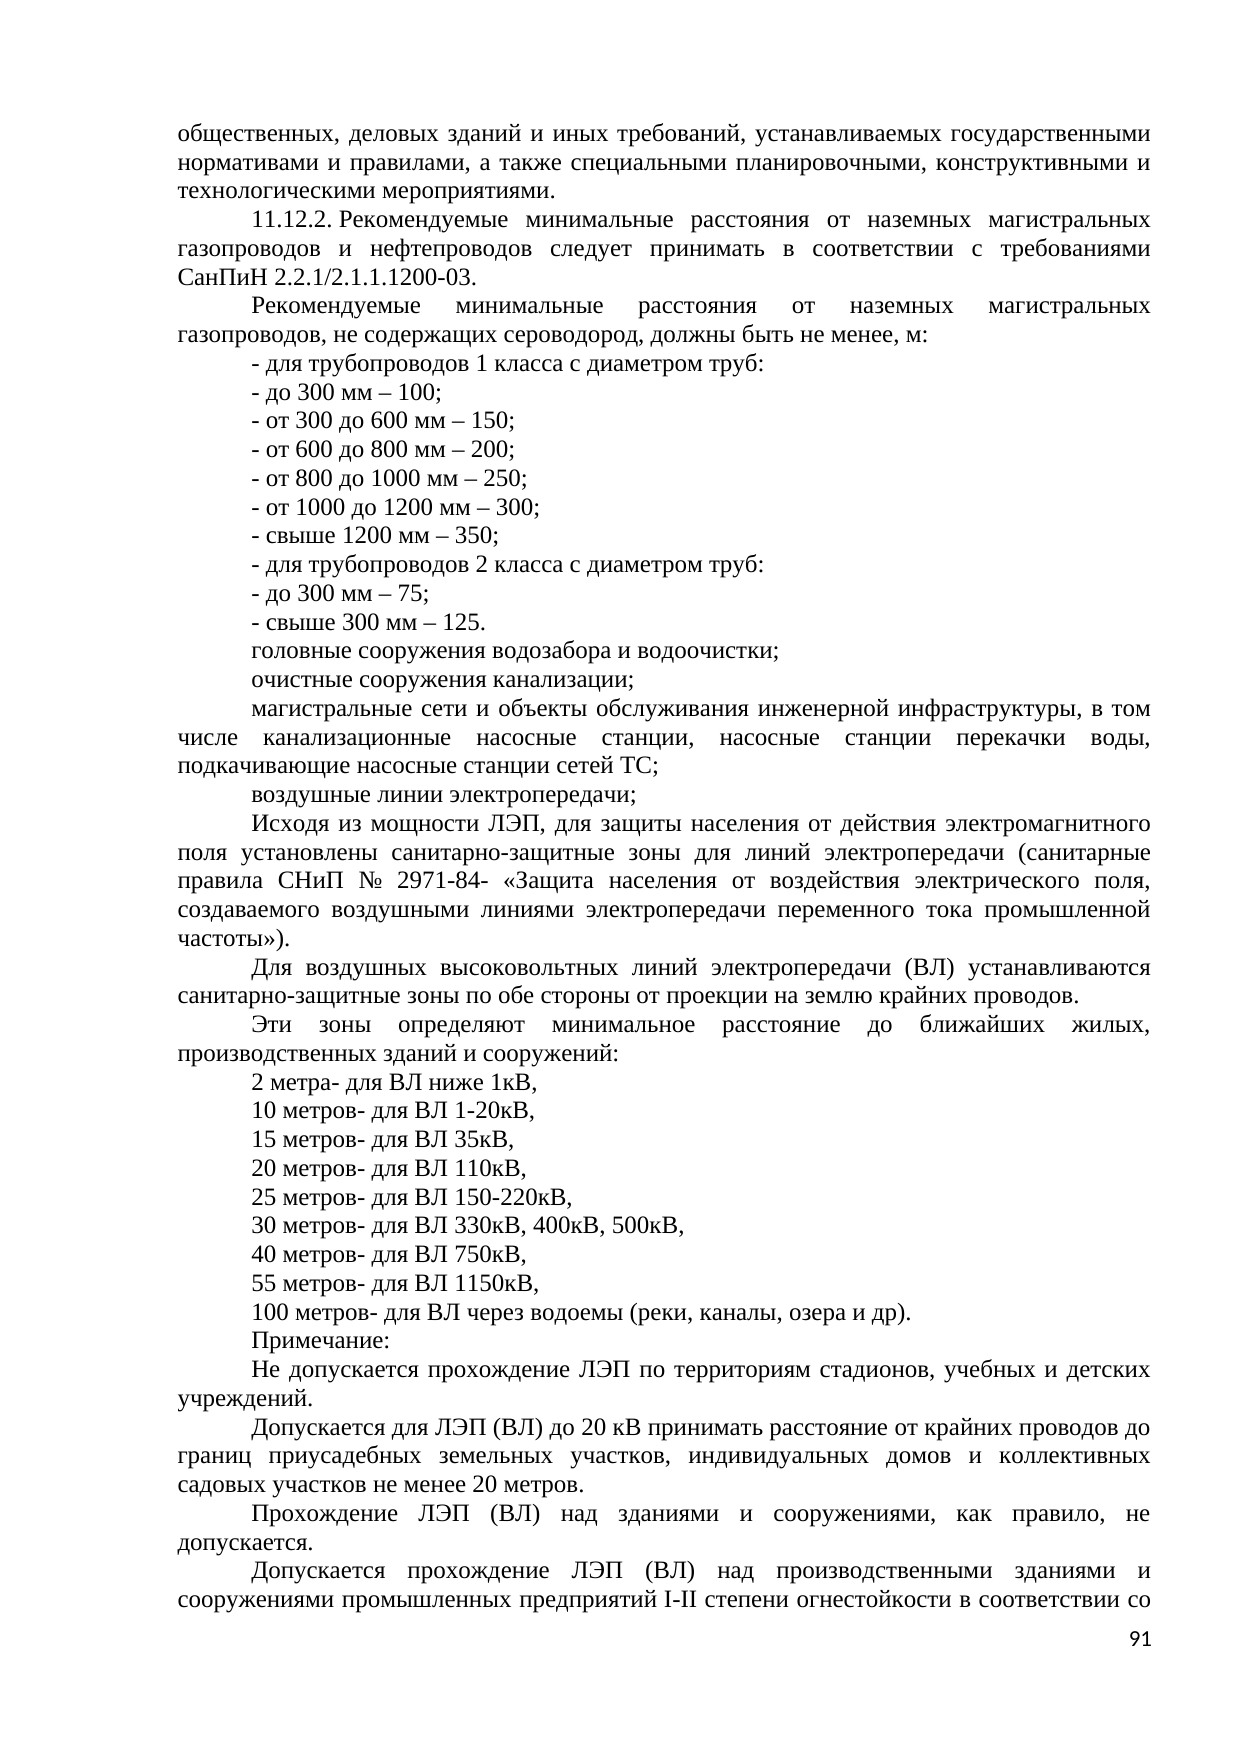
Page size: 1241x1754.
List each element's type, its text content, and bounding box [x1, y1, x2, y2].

text - для трубопроводов 1 класса с диаметром труб: [177, 348, 1152, 377]
text 11.12.2. Рекомендуемые минимальные расстояния от наземных магистральных газопроводов и нефтепроводов следует принимать в соответствии с требованиями СанПиН 2.2.1/2.1.1.1200-03. [177, 204, 1152, 291]
text - свыше 300 мм – 125. [177, 607, 1152, 636]
text Примечание: [177, 1326, 1152, 1354]
text Исходя из мощности ЛЭП, для защиты населения от действия электромагнитного поля установлены санитарно-защитные зоны для линий электропередачи (санитарные правила СНиП № 2971-84- «Защита населения от воздействия электрического поля, создаваемого воздушными линиями электропередачи переменного тока промышленной частоты»). [177, 808, 1152, 952]
text - от 600 до 800 мм – 200; [177, 434, 1152, 463]
text Эти зоны определяют минимальное расстояние до ближайших жилых, производственных зданий и сооружений: [177, 1009, 1152, 1067]
text - для трубопроводов 2 класса с диаметром труб: [177, 549, 1152, 578]
text головные сооружения водозабора и водоочистки; [177, 636, 1152, 664]
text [177, 1556, 1152, 1613]
text 55 метров- для ВЛ 1150кВ, [177, 1268, 1152, 1297]
text Прохождение ЛЭП (ВЛ) над зданиями и сооружениями, как правило, не допускается. [177, 1498, 1152, 1556]
text - от 300 до 600 мм – 150; [177, 406, 1152, 434]
text 30 метров- для ВЛ 330кВ, 400кВ, 500кВ, [177, 1211, 1152, 1239]
text Рекомендуемые минимальные расстояния от наземных магистральных газопроводов, не содержащих сероводород, должны быть не менее, м: [177, 291, 1152, 348]
text - от 1000 до 1200 мм – 300; [177, 492, 1152, 521]
text - до 300 мм – 100; [177, 377, 1152, 406]
text воздушные линии электропередачи; [177, 779, 1152, 808]
text 100 метров- для ВЛ через водоемы (реки, каналы, озера и др). [177, 1297, 1152, 1326]
text магистральные сети и объекты обслуживания инженерной инфраструктуры, в том числе канализационные насосные станции, насосные станции перекачки воды, подкачивающие насосные станции сетей ТС; [177, 693, 1152, 779]
text 25 метров- для ВЛ 150-220кВ, [177, 1182, 1152, 1211]
text - до 300 мм – 75; [177, 578, 1152, 607]
text 20 метров- для ВЛ 110кВ, [177, 1153, 1152, 1182]
text Не допускается прохождение ЛЭП по территориям стадионов, учебных и детских учреждений. [177, 1354, 1152, 1412]
text - от 800 до 1000 мм – 250; [177, 463, 1152, 492]
text Допускается для ЛЭП (ВЛ) до 20 кВ принимать расстояние от крайних проводов до границ приусадебных земельных участков, индивидуальных домов и коллективных садовых участков не менее 20 метров. [177, 1412, 1152, 1498]
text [177, 118, 1152, 204]
text 15 метров- для ВЛ 35кВ, [177, 1124, 1152, 1153]
text 10 метров- для ВЛ 1-20кВ, [177, 1096, 1152, 1124]
text Для воздушных высоковольтных линий электропередачи (ВЛ) устанавливаются санитарно-защитные зоны по обе стороны от проекции на землю крайних проводов. [177, 952, 1152, 1009]
text очистные сооружения канализации; [177, 664, 1152, 693]
text 40 метров- для ВЛ 750кВ, [177, 1239, 1152, 1268]
text 2 метра- для ВЛ ниже 1кВ, [177, 1067, 1152, 1096]
text - свыше 1200 мм – 350; [177, 521, 1152, 549]
